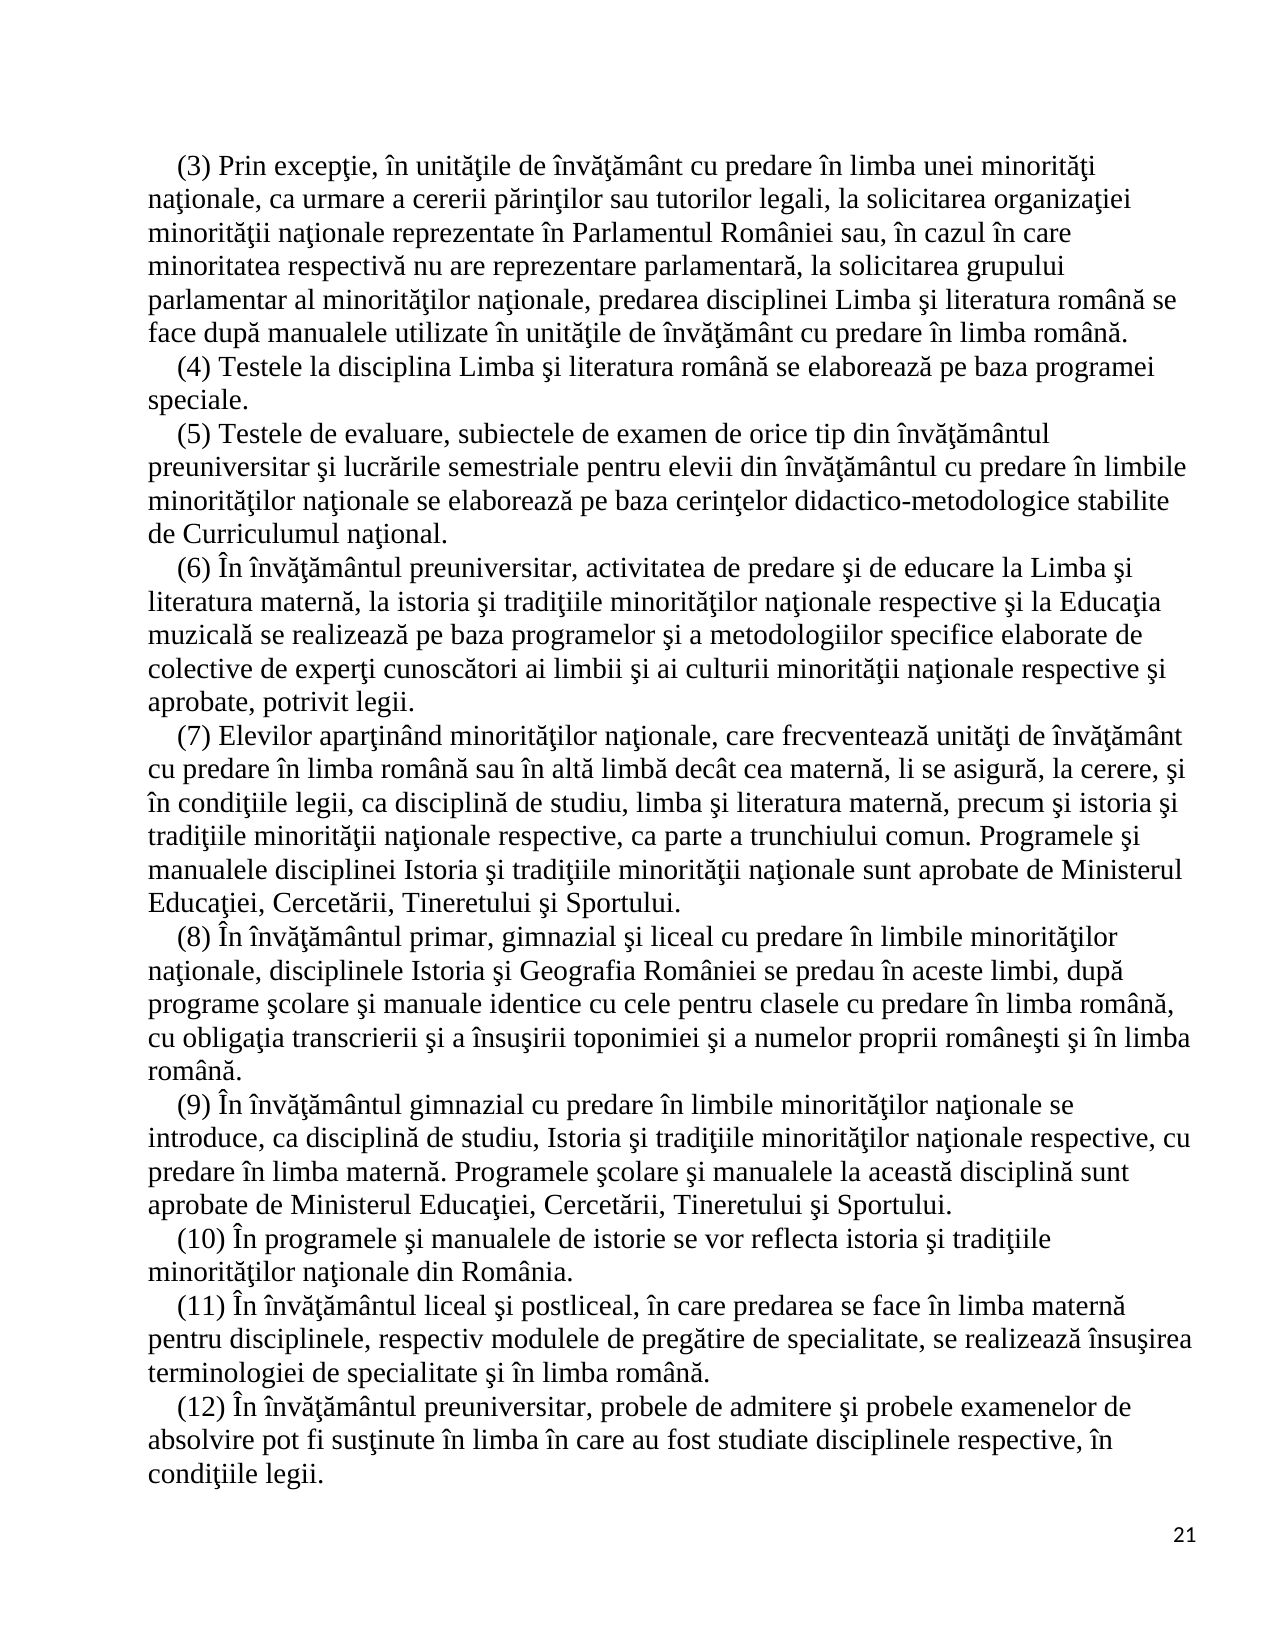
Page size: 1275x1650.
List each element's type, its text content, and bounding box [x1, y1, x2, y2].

text (9) În învăţământul gimnazial cu predare în limbile minorităţilor naţionale se introduce, ca disciplină de studiu, Istoria şi tradiţiile minorităţilor naţionale respective, cu predare în limba maternă. Programele şcolare şi manualele la această disciplină sunt aprobate de Ministerul Educaţiei, Cercetării, Tineretului şi Sportului. [148, 1087, 1196, 1221]
text (7) Elevilor aparţinând minorităţilor naţionale, care frecventează unităţi de învăţământ cu predare în limba română sau în altă limbă decât cea maternă, li se asigură, la cerere, şi în condiţiile legii, ca disciplină de studiu, limba şi literatura maternă, precum şi istoria şi tradiţiile minorităţii naţionale respective, ca parte a trunchiului comun. Programele şi manualele disciplinei Istoria şi tradiţiile minorităţii naţionale sunt aprobate de Ministerul Educaţiei, Cercetării, Tineretului şi Sportului. [148, 718, 1196, 919]
text (3) Prin excepţie, în unităţile de învăţământ cu predare în limba unei minorităţi naţionale, ca urmare a cererii părinţilor sau tutorilor legali, la solicitarea organizaţiei minorităţii naţionale reprezentate în Parlamentul României sau, în cazul în care minoritatea respectivă nu are reprezentare parlamentară, la solicitarea grupului parlamentar al minorităţilor naţionale, predarea disciplinei Limba şi literatura română se face după manualele utilizate în unităţile de învăţământ cu predare în limba română. [148, 148, 1196, 349]
text (4) Testele la disciplina Limba şi literatura română se elaborează pe baza programei speciale. [148, 349, 1196, 416]
text (11) În învăţământul liceal şi postliceal, în care predarea se face în limba maternă pentru disciplinele, respectiv modulele de pregătire de specialitate, se realizează însuşirea terminologiei de specialitate şi în limba română. [148, 1288, 1196, 1389]
text (6) În învăţământul preuniversitar, activitatea de predare şi de educare la Limba şi literatura maternă, la istoria şi tradiţiile minorităţilor naţionale respective şi la Educaţia muzicală se realizează pe baza programelor şi a metodologiilor specifice elaborate de colective de experţi cunoscători ai limbii şi ai culturii minorităţii naţionale respective şi aprobate, potrivit legii. [148, 550, 1196, 718]
text (10) În programele şi manualele de istorie se vor reflecta istoria şi tradiţiile minorităţilor naţionale din România. [148, 1221, 1196, 1288]
text (5) Testele de evaluare, subiectele de examen de orice tip din învăţământul preuniversitar şi lucrările semestriale pentru elevii din învăţământul cu predare în limbile minorităţilor naţionale se elaborează pe baza cerinţelor didactico-metodologice stabilite de Curriculumul naţional. [148, 416, 1196, 550]
text (8) În învăţământul primar, gimnazial şi liceal cu predare în limbile minorităţilor naţionale, disciplinele Istoria şi Geografia României se predau în aceste limbi, după programe şcolare şi manuale identice cu cele pentru clasele cu predare în limba română, cu obligaţia transcrierii şi a însuşirii toponimiei şi a numelor proprii româneşti şi în limba română. [148, 919, 1196, 1087]
text (12) În învăţământul preuniversitar, probele de admitere şi probele examenelor de absolvire pot fi susţinute în limba în care au fost studiate disciplinele respective, în condiţiile legii. [148, 1389, 1196, 1489]
